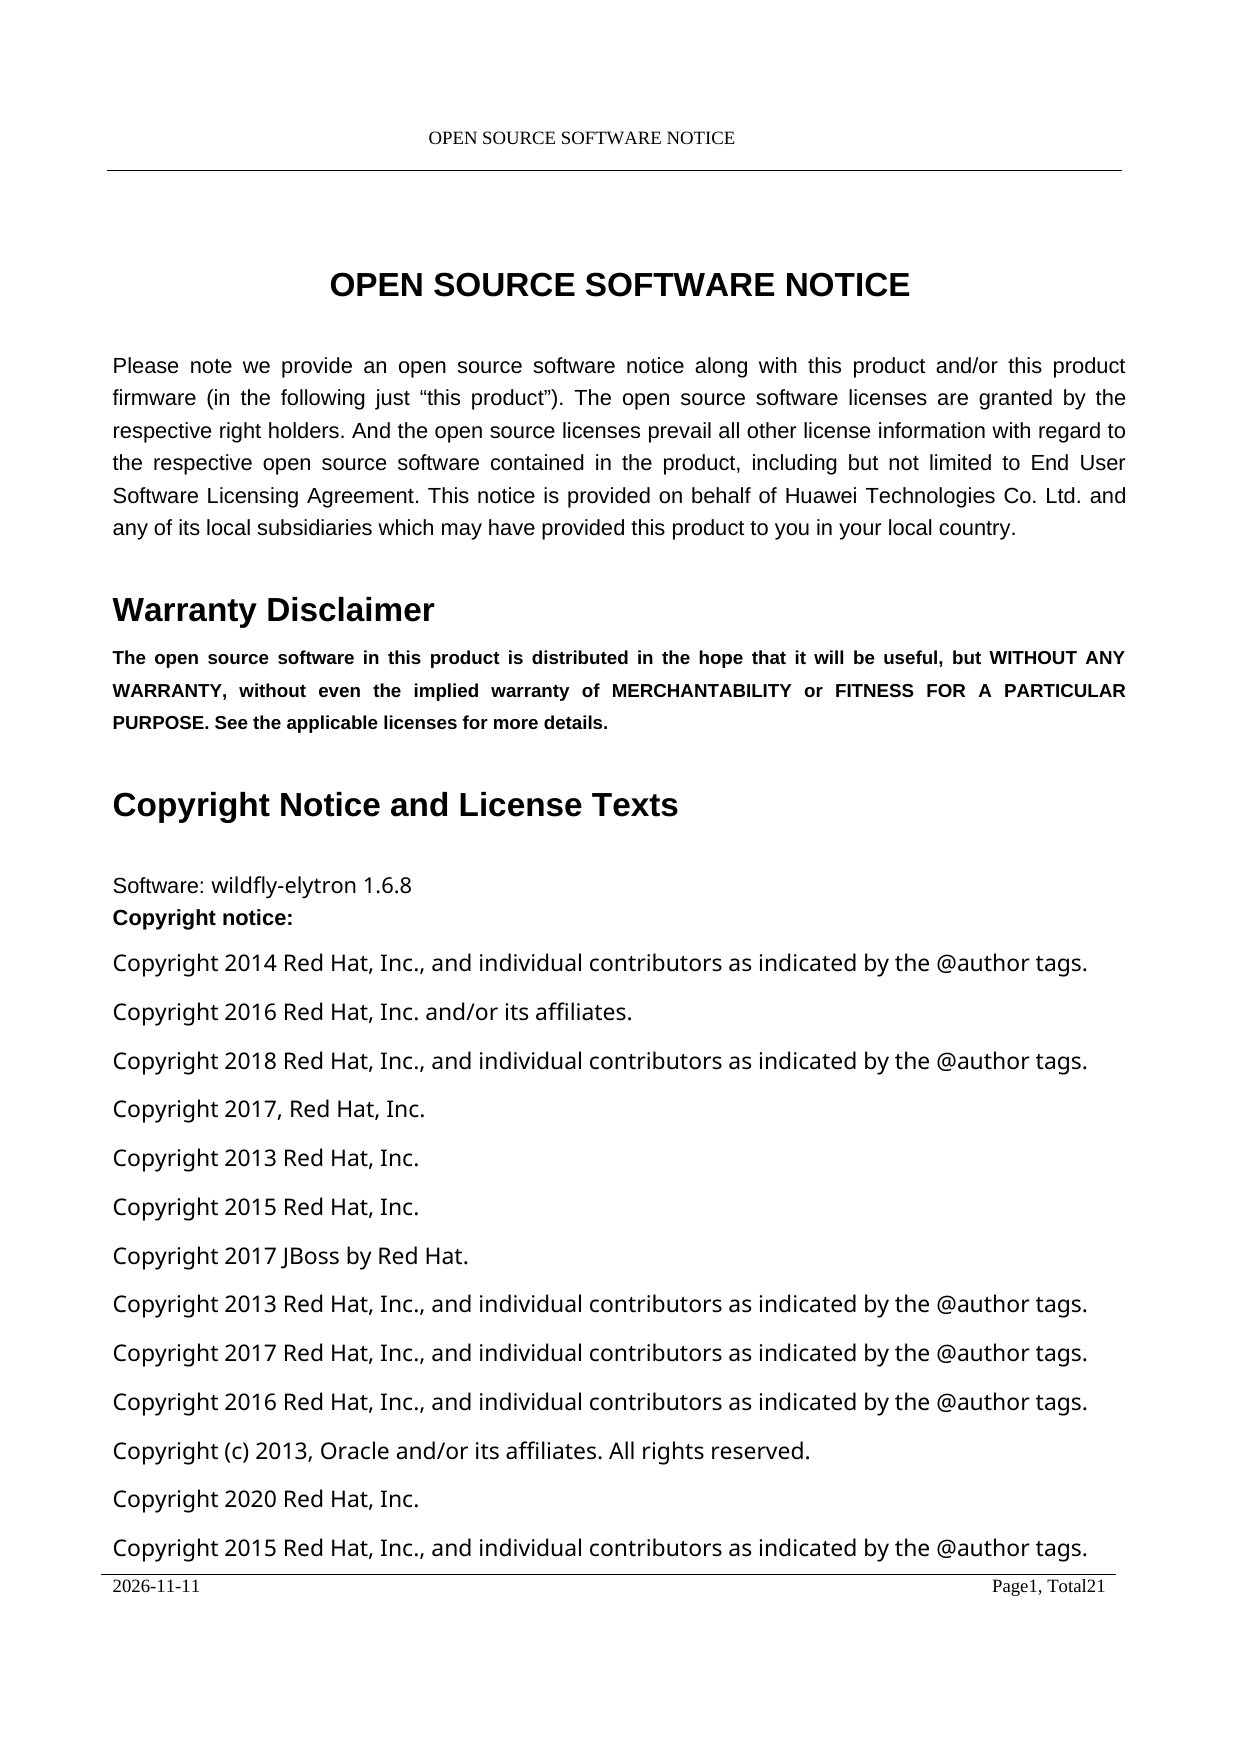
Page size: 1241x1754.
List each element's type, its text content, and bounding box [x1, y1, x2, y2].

text OPEN SOURCE SOFTWARE NOTICE [112, 251, 1128, 316]
text Please note we provide an open source software notice along with this product and/or this product firmware (in the following just “this product”). The open source software licenses are granted by the respective right holders. And the open source licenses prevail all other license information with regard to the respective open source software contained in the product, including but not limited to End User Software Licensing Agreement. This notice is provided on behalf of Huawei Technologies Co. Ltd. and any of its local subsidiaries which may have provided this product to you in your local country. [112, 349, 1128, 544]
text Copyright Notice and License Texts [112, 771, 1128, 836]
text Copyright notice: [112, 901, 1128, 934]
text The open source software in this product is distributed in the hope that it will be useful, but WITHOUT ANY WARRANTY, without even the implied warranty of MERCHANTABILITY or FITNESS FOR A PARTICULAR PURPOSE. See the applicable licenses for more details. [112, 641, 1128, 739]
text Copyright 2014 Red Hat, Inc., and individual contributors as indicated by the @author tags. Copyright 2016 Red Hat, Inc. and/or its affiliates. Copyright 2018 Red Hat, Inc., and individual contributors as indicated by the @author tags. Copyright 2017, Red Hat, Inc. Copyright 2013 Red Hat, Inc. Copyright 2015 Red Hat, Inc. Copyright 2017 JBoss by Red Hat. Copyright 2013 Red Hat, Inc., and individual contributors as indicated by the @author tags. Copyright 2017 Red Hat, Inc., and individual contributors as indicated by the @author tags. Copyright 2016 Red Hat, Inc., and individual contributors as indicated by the @author tags. Copyright (c) 2013, Oracle and/or its affiliates. All rights reserved. Copyright 2020 Red Hat, Inc. Copyright 2015 Red Hat, Inc., and individual contributors as indicated by the @author tags. [112, 947, 1128, 1564]
text Software: wildfly-elytron 1.6.8 [112, 869, 1128, 901]
text Warranty Disclaimer [112, 576, 1128, 641]
